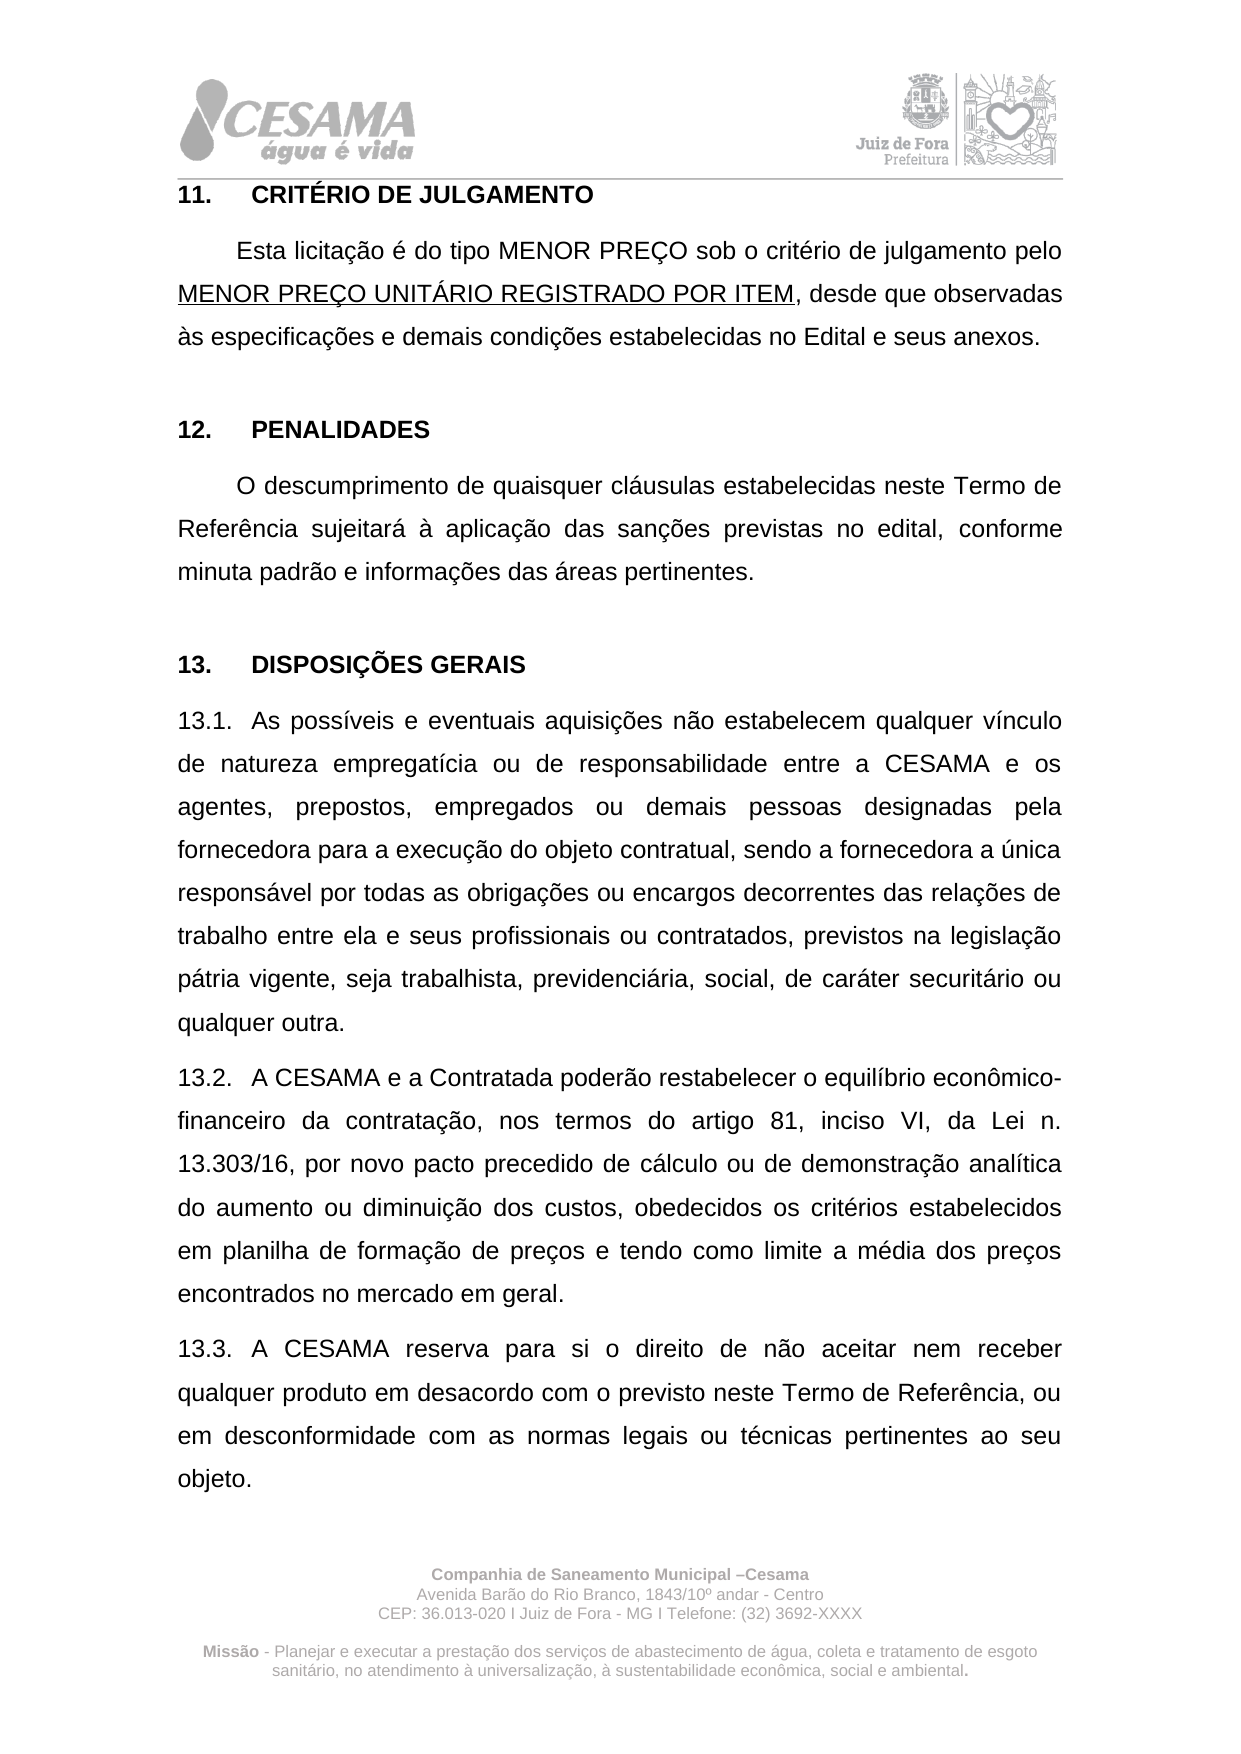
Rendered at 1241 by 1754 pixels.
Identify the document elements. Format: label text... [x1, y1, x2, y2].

list DISPOSIÇÕES GERAIS [177, 650, 1063, 679]
text Esta licitação é do tipo MENOR PREÇO sob o critério de julgamento pelo MENOR PREÇO UNITÁRIO REGISTRADO POR ITEM, desde que observadas às especificações e demais condições estabelecidas no Edital e seus anexos. [177, 236, 1063, 351]
list CRITÉRIO DE JULGAMENTO [177, 180, 1063, 209]
list A CESAMA reserva para si o direito de não aceitar nem receber qualquer produto em desacordo com o previsto neste Termo de Referência, ou em desconformidade com as normas legais ou técnicas pertinentes ao seu objeto. [177, 1334, 1063, 1492]
list PENALIDADES [177, 415, 1063, 444]
text O descumprimento de quaisquer cláusulas estabelecidas neste Termo de Referência sujeitará à aplicação das sanções previstas no edital, conforme minuta padrão e informações das áreas pertinentes. [177, 471, 1063, 586]
list A CESAMA e a Contratada poderão restabelecer o equilíbrio econômico-financeiro da contratação, nos termos do artigo 81, inciso VI, da Lei n. 13.303/16, por novo pacto precedido de cálculo ou de demonstração analítica do aumento ou diminuição dos custos, obedecidos os critérios estabelecidos em planilha de formação de preços e tendo como limite a média dos preços encontrados no mercado em geral. [177, 1063, 1063, 1307]
list As possíveis e eventuais aquisições não estabelecem qualquer vínculo de natureza empregatícia ou de responsabilidade entre a CESAMA e os agentes, prepostos, empregados ou demais pessoas designadas pela fornecedora para a execução do objeto contratual, sendo a fornecedora a única responsável por todas as obrigações ou encargos decorrentes das relações de trabalho entre ela e seus profissionais ou contratados, previstos na legislação pátria vigente, seja trabalhista, previdenciária, social, de caráter securitário ou qualquer outra. [177, 706, 1063, 1036]
picture [177, 73, 1064, 180]
